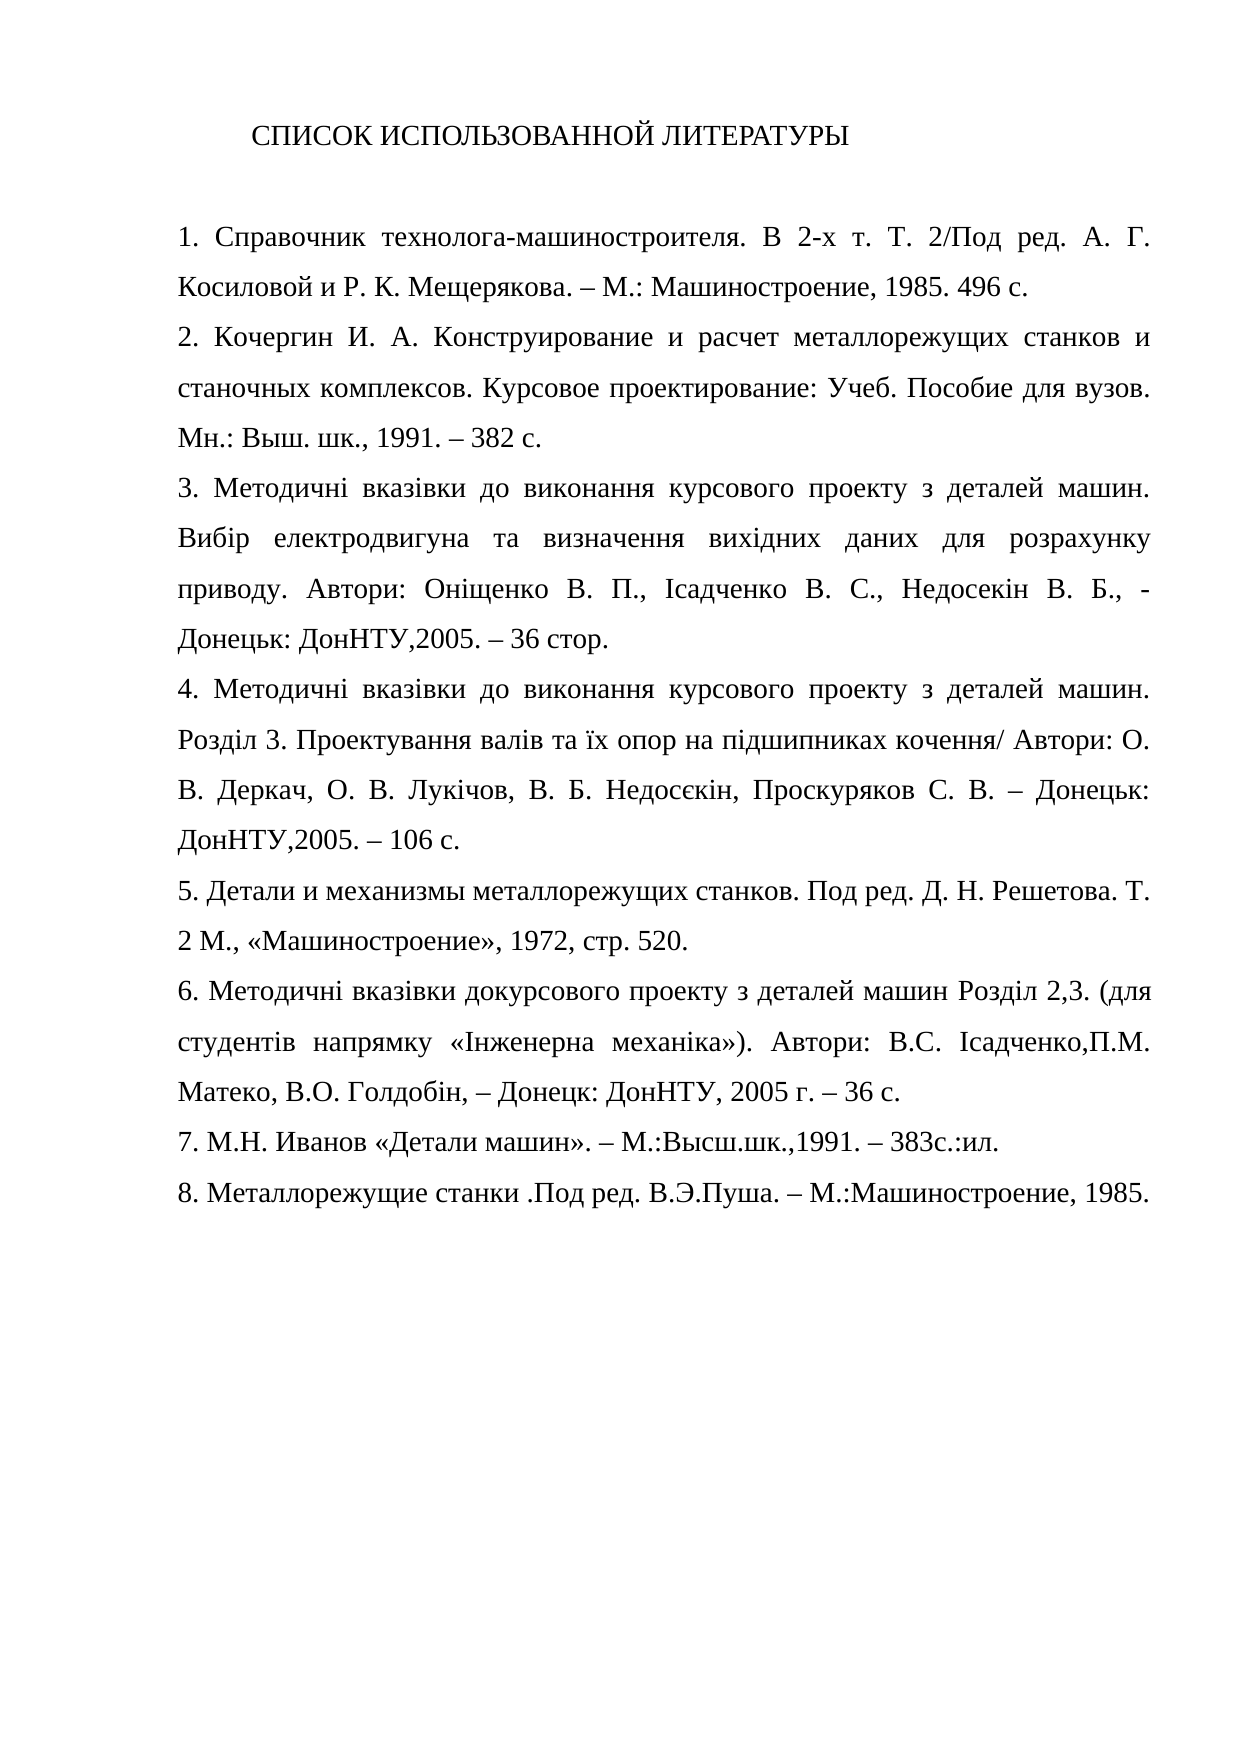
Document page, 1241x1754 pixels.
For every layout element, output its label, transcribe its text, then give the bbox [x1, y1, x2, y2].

text 5. Детали и механизмы металлорежущих станков. Под ред. Д. Н. Решетова. Т. ., «Машиностроение», 1972, стр. 520. [177, 873, 1152, 957]
text .Н. Иванов «Детали машин». – М.:Высш.шк.,1991. – 383с.:ил. [177, 1124, 1152, 1158]
text 4. Методичні вказівки до виконання курсового проекту з деталей машин. Розділ 3. Проектування валів та їх опор на підшипниках кочення/ Автори: О. В. Деркач, О. В. Лукічов, В. Б. Недосєкін, Проскуряков С. В. – Донецьк: ДонНТУ,2005. – 106 с. [177, 672, 1152, 856]
text 1. Справочник технолога-машиностроителя. В 2-х т. Т. 2/Под ред. А. Г. Косиловой и Р. К. Мещерякова. – М.: Машиностроение, 1985. 496 с. [177, 219, 1152, 303]
text 2. Кочергин И. А. Конструирование и расчет металлорежущих станков и станочных комплексов. Курсовое проектирование: Учеб. Пособие для вузов. Мн.: Выш. шк., 1991. – 382 с. [177, 319, 1152, 453]
text 3. Методичні вказівки до виконання курсового проекту з деталей машин. Вибір електродвигуна та визначення вихідних даних для розрахунку приводу. Автори: Оніщенко В. П., Ісадченко В. С., Недосекін В. Б., - Донецьк: ДонНТУ,2005. – 36 стор. [177, 470, 1152, 655]
text 8. Металлорежущие станки .Под ред. В.Э.Пуша. – М.:Машиностроение, 1985. [177, 1175, 1152, 1208]
subtitle Список использОВАННой литературы [177, 118, 1152, 152]
text 6. Методичні вказівки докурсового проекту з деталей машин Розділ 2,3. (для студентів напрямку «Інженерна механіка»). Автори: В.С. Ісадченко,П.М. Матеко, В.О. Голдобін, – Донецк: ДонНТУ, . – 36 с. [177, 973, 1152, 1108]
